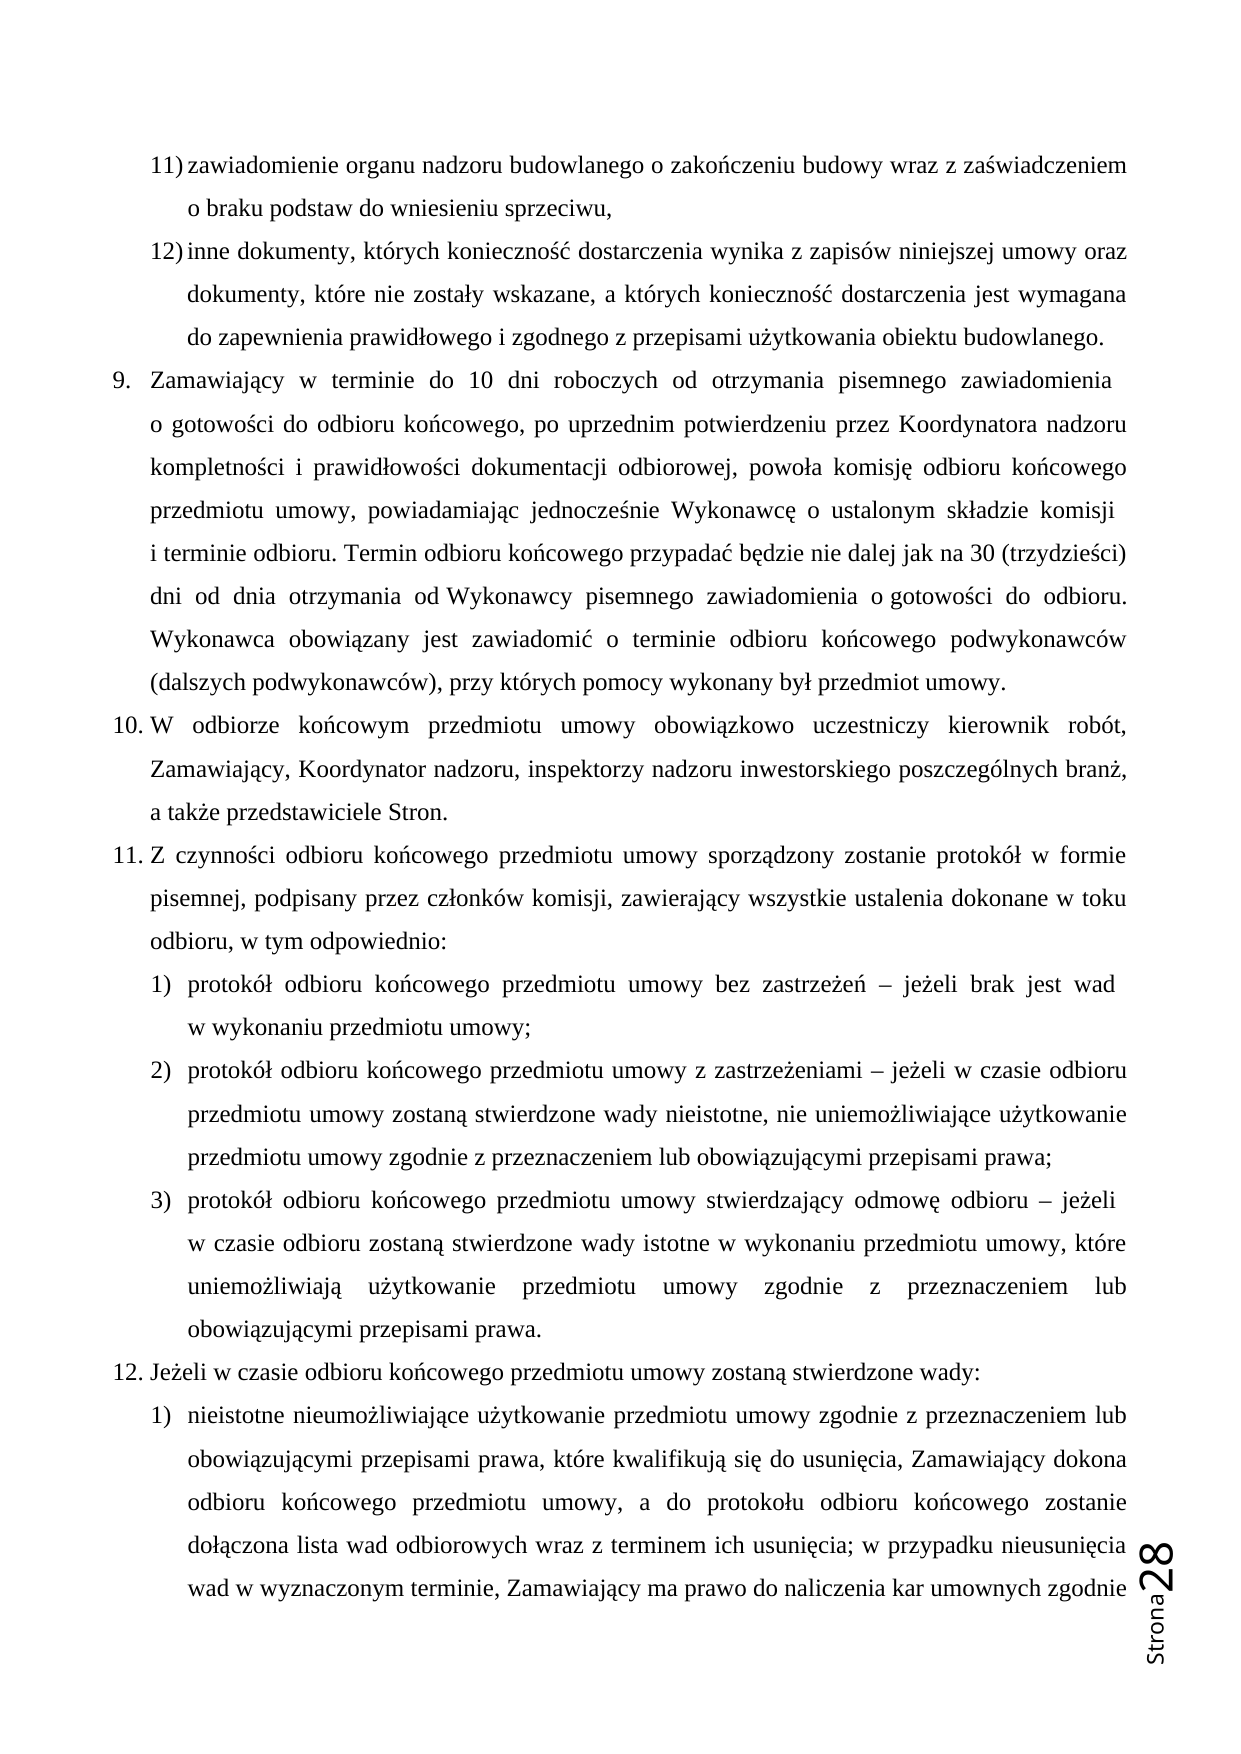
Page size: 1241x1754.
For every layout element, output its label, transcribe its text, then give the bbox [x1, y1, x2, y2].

list rysunki (dokumentacje) na wykonanie robót towarzyszących, [186, 236, 1128, 265]
list Z czynności odbioru końcowego przedmiotu umowy sporządzony zostanie protokół w formie pisemnej, podpisany przez członków komisji, zawierający wszystkie ustalenia dokonane w toku odbioru, w tym odpowiednio: [112, 1012, 1128, 1127]
list recepty i ustalenia technologiczne, [186, 193, 1128, 222]
list W odbiorze końcowym przedmiotu umowy obowiązkowo uczestniczy kierownik robót, Zamawiający, Koordynator nadzoru, inspektorzy nadzoru inwestorskiego poszczególnych branż, a także przedstawiciele Stron. [112, 883, 1128, 998]
list zawiadomienie organu nadzoru budowlanego o zakończeniu budowy wraz z zaświadczeniem o braku podstaw do wniesieniu sprzeciwu, [150, 322, 1128, 394]
list Jeżeli w czasie odbioru końcowego przedmiotu umowy zostaną stwierdzone wady: [112, 1530, 1128, 1559]
list protokół odbioru końcowego przedmiotu umowy stwierdzający odmowę odbioru – jeżeli w czasie odbioru zostaną stwierdzone wady istotne w wykonaniu przedmiotu umowy, które uniemożliwiają użytkowanie przedmiotu umowy zgodnie z przeznaczeniem lub obowiązującymi przepisami prawa. [150, 1357, 1128, 1516]
list decyzję o pozwoleniu na użytkowanie z klauzulą ostateczności, [150, 279, 1128, 308]
list protokół odbioru końcowego przedmiotu umowy z zastrzeżeniami – jeżeli w czasie odbioru przedmiotu umowy zostaną stwierdzone wady nieistotne, nie uniemożliwiające użytkowanie przedmiotu umowy zgodnie z przeznaczeniem lub obowiązującymi przepisami prawa; [150, 1228, 1128, 1343]
list inne dokumenty, których konieczność dostarczenia wynika z zapisów niniejszej umowy oraz dokumenty, które nie zostały wskazane, a których konieczność dostarczenia jest wymagana do zapewnienia prawidłowego i zgodnego z przepisami użytkowania obiektu budowlanego. [150, 409, 1128, 524]
list zestawienie protokołów odbiorów częściowych, [186, 150, 1128, 179]
list protokół odbioru końcowego przedmiotu umowy bez zastrzeżeń – jeżeli brak jest wad w wykonaniu przedmiotu umowy; [150, 1142, 1128, 1214]
list Zamawiający w terminie do 10 dni roboczych od otrzymania pisemnego zawiadomienia o gotowości do odbioru końcowego, po uprzednim potwierdzeniu przez Koordynatora nadzoru kompletności i prawidłowości dokumentacji odbiorowej, powoła komisję odbioru końcowego przedmiotu umowy, powiadamiając jednocześnie Wykonawcę o ustalonym składzie komisji i terminie odbioru. Termin odbioru końcowego przypadać będzie nie dalej jak na 30 (trzydzieści) dni od dnia otrzymania od Wykonawcy pisemnego zawiadomienia o gotowości do odbioru. Wykonawca obowiązany jest zawiadomić o terminie odbioru końcowego podwykonawców (dalszych podwykonawców), przy których pomocy wykonany był przedmiot umowy. [112, 538, 1128, 869]
